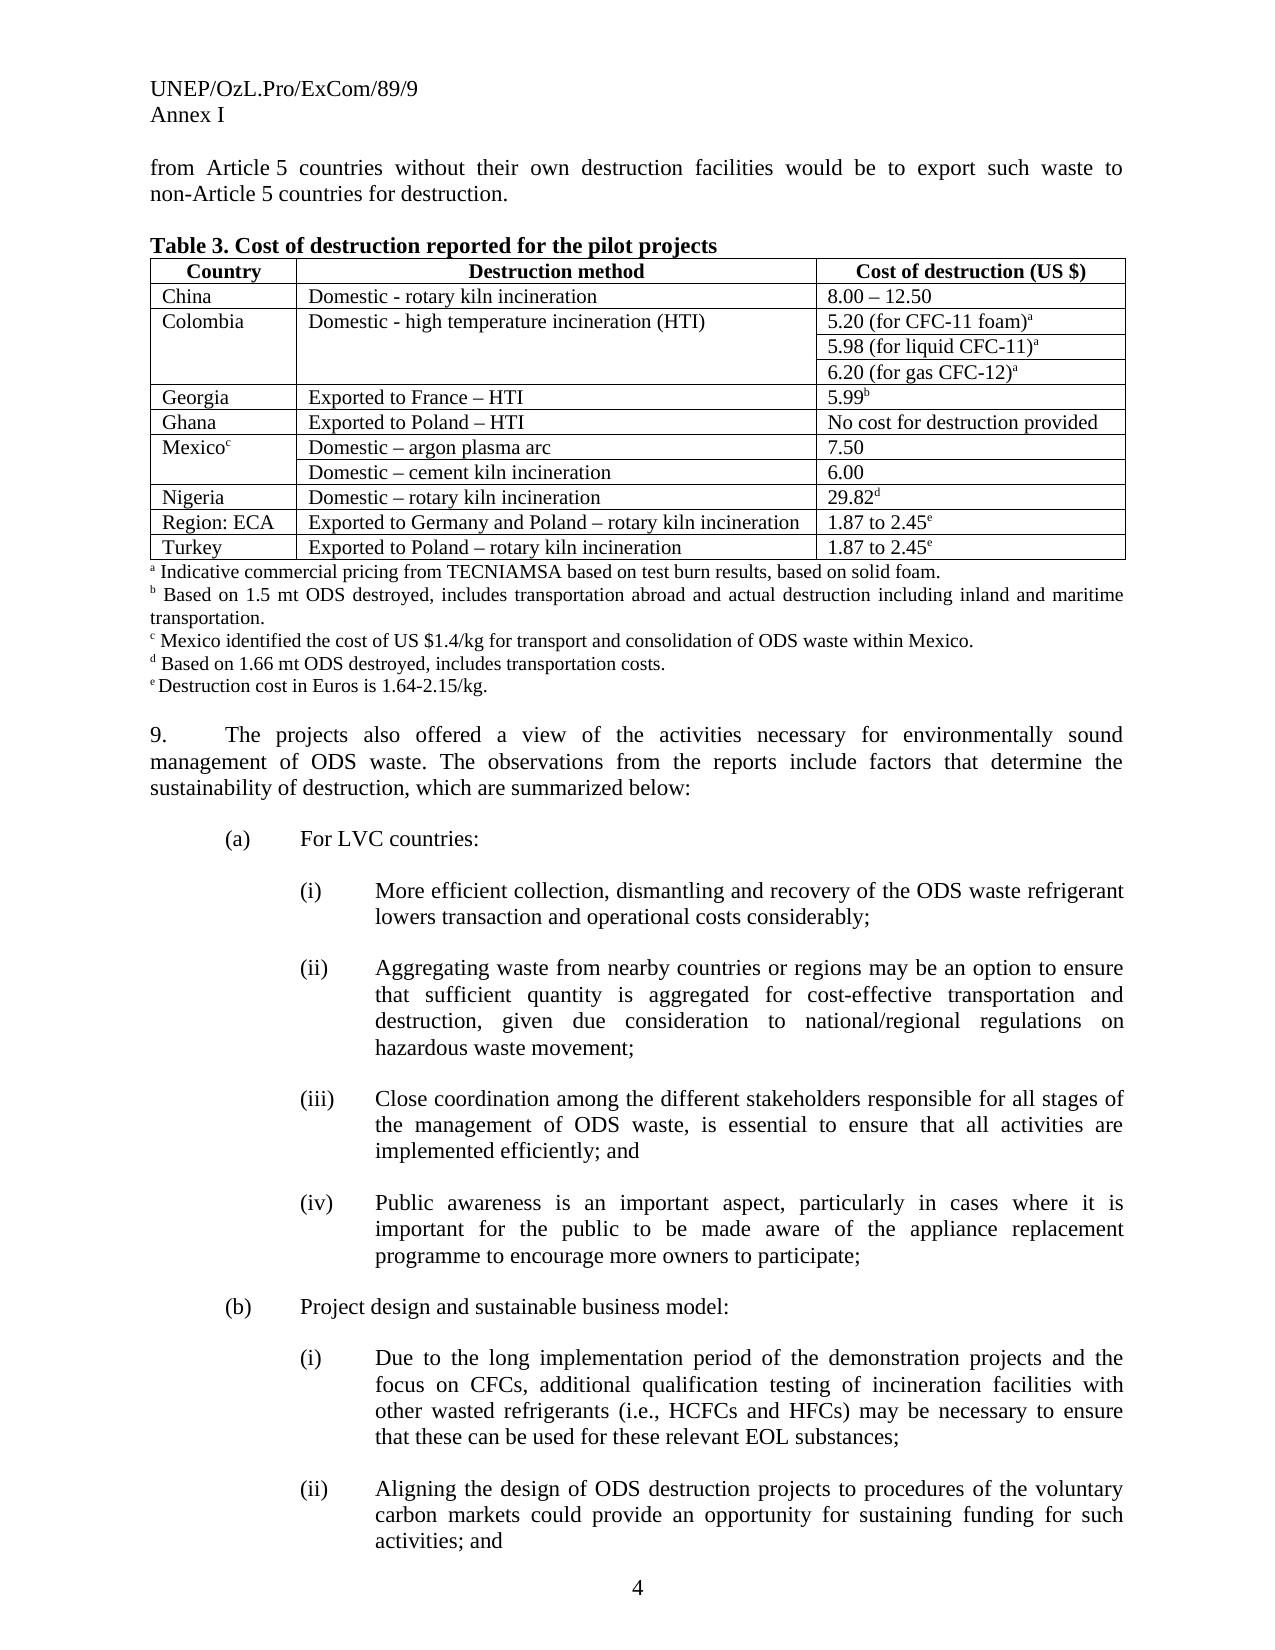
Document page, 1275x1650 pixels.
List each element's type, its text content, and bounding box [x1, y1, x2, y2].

text c Mexico identified the cost of US $1.4/kg for transport and consolidation of ODS waste within Mexico. [150, 629, 1125, 652]
subtitle Due to the long implementation period of the demonstration projects and the focus on CFCs, additional qualification testing of incineration facilities with other wasted refrigerants (i.e., HCFCs and HFCs) may be necessary to ensure that these can be used for these relevant EOL substances; [300, 1344, 1125, 1450]
table_cell 29.82d [817, 485, 1125, 509]
table_header Cost of destruction (US $) [817, 259, 1125, 283]
table_cell 6.00 [817, 460, 1125, 484]
table_cell Domestic – argon plasma arc [297, 435, 816, 459]
table_cell Exported to Germany and Poland – rotary kiln incineration [297, 510, 816, 534]
table_cell 5.98 (for liquid CFC-11)a [817, 335, 1125, 358]
table_cell Domestic - high temperature incineration (HTI) [297, 309, 816, 384]
table_cell 8.00 – 12.50 [817, 284, 1125, 308]
table_cell Exported to Poland – rotary kiln incineration [297, 535, 816, 559]
table_header Destruction method [297, 259, 816, 283]
table_cell Colombia [151, 309, 296, 384]
subtitle The projects also offered a view of the activities necessary for environmentally sound management of ODS waste. The observations from the reports include factors that determine the sustainability of destruction, which are summarized below: [150, 721, 1125, 800]
text a Indicative commercial pricing from TECNIAMSA based on test burn results, based on solid foam. [150, 560, 1125, 583]
table_cell 7.50 [817, 435, 1125, 459]
table_header Country [151, 259, 296, 283]
table_cell Domestic - rotary kiln incineration [297, 284, 816, 308]
table_cell Domestic – cement kiln incineration [297, 460, 816, 484]
table_cell 1.87 to 2.45e [817, 510, 1125, 534]
subtitle Aggregating waste from nearby countries or regions may be an option to ensure that sufficient quantity is aggregated for cost-effective transportation and destruction, given due consideration to national/regional regulations on hazardous waste movement; [300, 954, 1125, 1060]
table_cell No cost for destruction provided [817, 410, 1125, 434]
table_cell 5.20 (for CFC-11 foam)a [817, 309, 1125, 333]
text Table 3. Cost of destruction reported for the pilot projects [150, 232, 1125, 258]
table_cell 1.87 to 2.45e [817, 535, 1125, 559]
table_cell Region: ECA [151, 510, 296, 534]
subtitle Public awareness is an important aspect, particularly in cases where it is important for the public to be made aware of the appliance replacement programme to encourage more owners to participate; [300, 1189, 1125, 1268]
table_cell Georgia [151, 385, 296, 409]
table_cell China [151, 284, 296, 308]
text e Destruction cost in Euros is 1.64-2.15/kg. [150, 674, 1125, 697]
subtitle Aligning the design of ODS destruction projects to procedures of the voluntary carbon markets could provide an opportunity for sustaining funding for such activities; and [300, 1475, 1125, 1554]
subtitle Project design and sustainable business model: [225, 1293, 1125, 1319]
table_cell Nigeria [151, 485, 296, 509]
table_cell Mexicoc [151, 435, 296, 484]
table_cell Exported to Poland – HTI [297, 410, 816, 434]
text d Based on 1.66 mt ODS destroyed, includes transportation costs. [150, 652, 1125, 674]
table_cell 5.99b [817, 385, 1125, 409]
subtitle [150, 154, 1125, 207]
subtitle Close coordination among the different stakeholders responsible for all stages of the management of ODS waste, is essential to ensure that all activities are implemented efficiently; and [300, 1085, 1125, 1164]
table_cell Ghana [151, 410, 296, 434]
table_cell Domestic – rotary kiln incineration [297, 485, 816, 509]
table_cell 6.20 (for gas CFC-12)a [817, 360, 1125, 384]
table_cell Turkey [151, 535, 296, 559]
subtitle For LVC countries: [225, 825, 1125, 852]
text b Based on 1.5 mt ODS destroyed, includes transportation abroad and actual destruction including inland and maritime transportation. [150, 583, 1125, 629]
subtitle More efficient collection, dismantling and recovery of the ODS waste refrigerant lowers transaction and operational costs considerably; [300, 877, 1125, 929]
table_cell Exported to France – HTI [297, 385, 816, 409]
